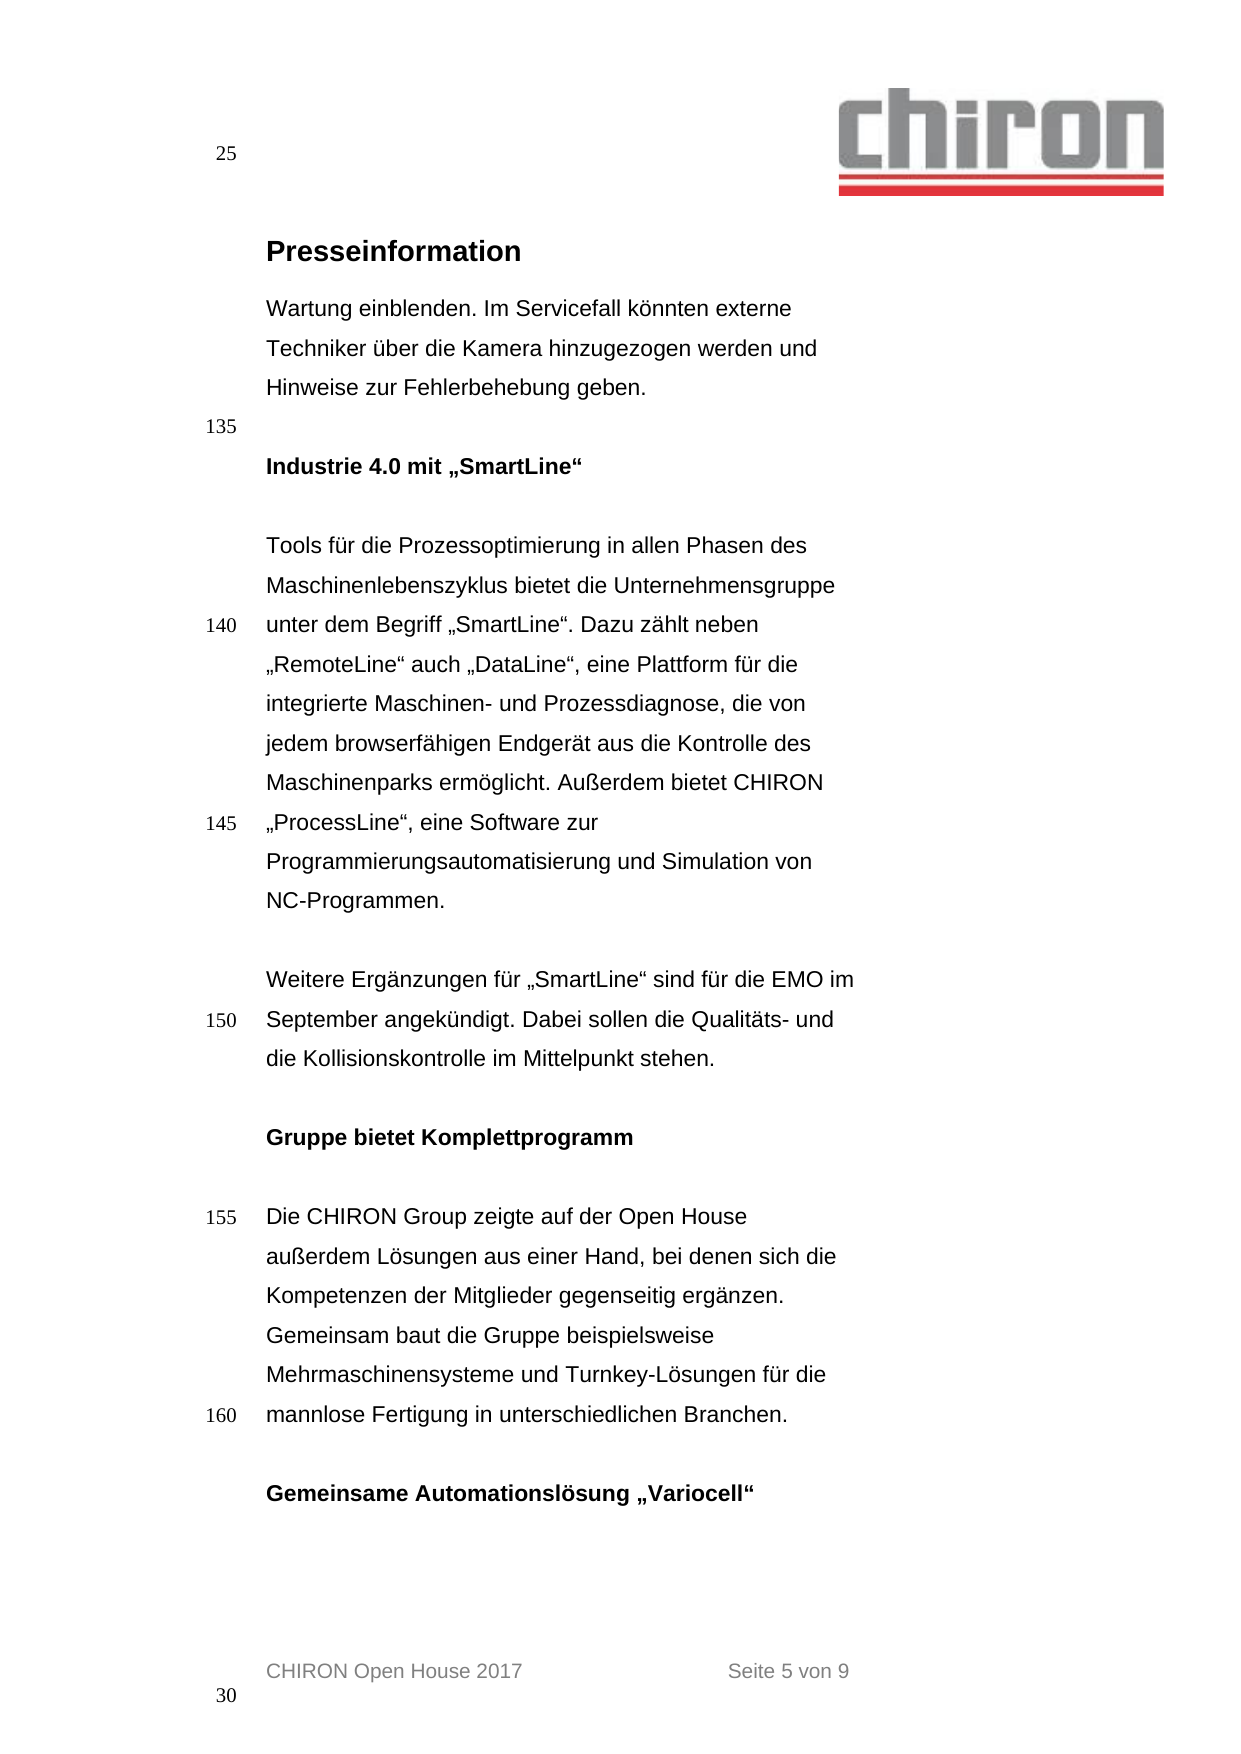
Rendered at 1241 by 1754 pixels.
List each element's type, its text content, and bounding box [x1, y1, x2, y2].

text Gruppe bietet Komplettprogramm [266, 1124, 856, 1151]
text Tools für die Prozessoptimierung in allen Phasen des Maschinenlebenszyklus bietet die Unternehmensgruppe unter dem Begriff „SmartLine“. Dazu zählt neben „RemoteLine“ auch „DataLine“, eine Plattform für die integrierte Maschinen- und Prozessdiagnose, die von jedem browserfähigen Endgerät aus die Kontrolle des Maschinenparks ermöglicht. Außerdem bietet CHIRON „ProcessLine“, eine Software zur Programmierungsautomatisierung und Simulation von NC-Programmen. [266, 532, 856, 914]
text Industrie 4.0 mit „SmartLine“ [266, 453, 856, 479]
text Weitere Ergänzungen für „SmartLine“ sind für die EMO im September angekündigt. Dabei sollen die Qualitäts- und die Kollisionskontrolle im Mittelpunkt stehen. [266, 966, 856, 1072]
text Gemeinsame Automationslösung „Variocell“ [266, 1480, 856, 1506]
picture [838, 88, 1164, 196]
text Die CHIRON Group zeigte auf der Open House außerdem Lösungen aus einer Hand, bei denen sich die Kompetenzen der Mitglieder gegenseitig ergänzen. Gemeinsam baut die Gruppe beispielsweise Mehrmaschinensysteme und Turnkey-Lösungen für die mannlose Fertigung in unterschiedlichen Branchen. [266, 1203, 856, 1427]
